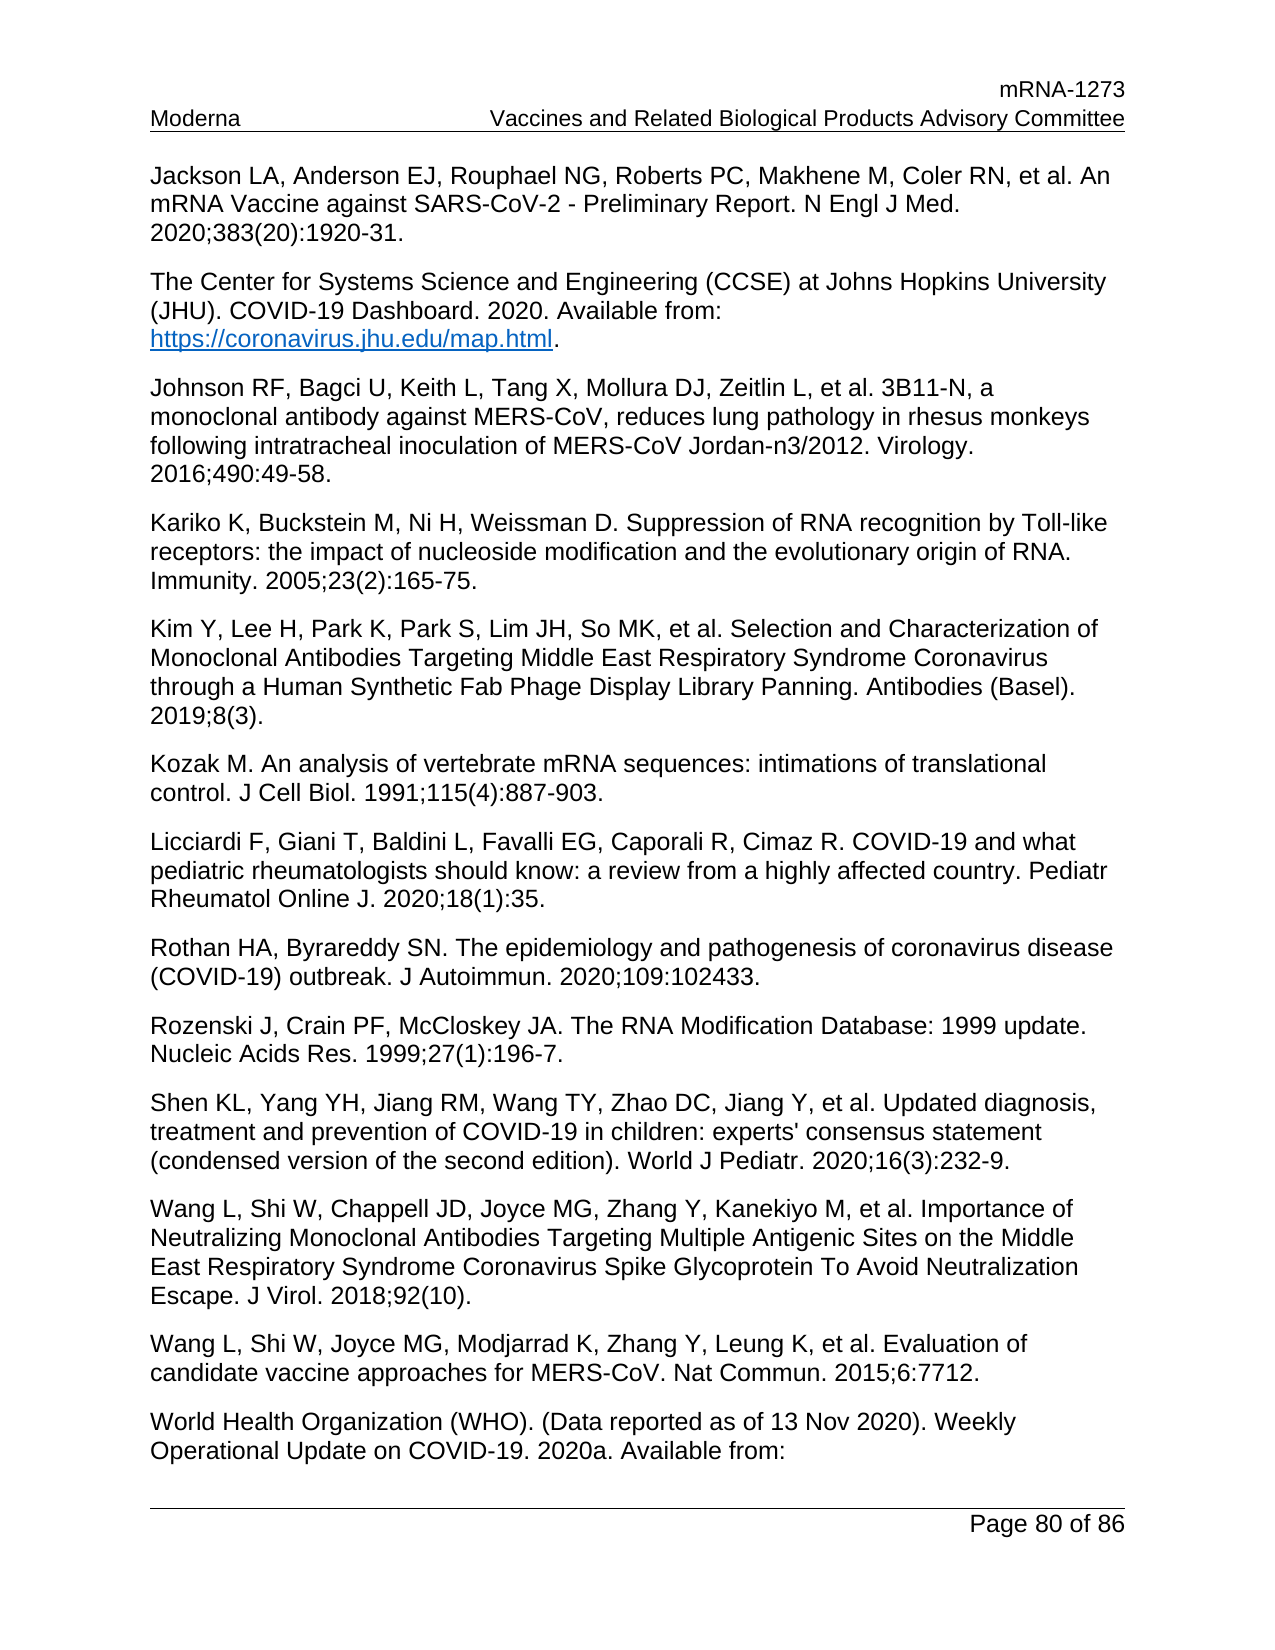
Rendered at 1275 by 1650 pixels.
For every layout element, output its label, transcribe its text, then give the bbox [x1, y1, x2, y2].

text Rothan HA, Byrareddy SN. The epidemiology and pathogenesis of coronavirus disease (COVID-19) outbreak. J Autoimmun. 2020;109:102433. [150, 933, 1125, 991]
text Wang L, Shi W, Chappell JD, Joyce MG, Zhang Y, Kanekiyo M, et al. Importance of Neutralizing Monoclonal Antibodies Targeting Multiple Antigenic Sites on the Middle East Respiratory Syndrome Coronavirus Spike Glycoprotein To Avoid Neutralization Escape. J Virol. 2018;92(10). [150, 1194, 1125, 1309]
text Kozak M. An analysis of vertebrate mRNA sequences: intimations of translational control. J Cell Biol. 1991;115(4):887-903. [150, 749, 1125, 807]
text Licciardi F, Giani T, Baldini L, Favalli EG, Caporali R, Cimaz R. COVID-19 and what pediatric rheumatologists should know: a review from a highly affected country. Pediatr Rheumatol Online J. 2020;18(1):35. [150, 827, 1125, 913]
text Wang L, Shi W, Joyce MG, Modjarrad K, Zhang Y, Leung K, et al. Evaluation of candidate vaccine approaches for MERS-CoV. Nat Commun. 2015;6:7712. [150, 1329, 1125, 1387]
text Kim Y, Lee H, Park K, Park S, Lim JH, So MK, et al. Selection and Characterization of Monoclonal Antibodies Targeting Middle East Respiratory Syndrome Coronavirus through a Human Synthetic Fab Phage Display Library Panning. Antibodies (Basel). 2019;8(3). [150, 614, 1125, 729]
text Jackson LA, Anderson EJ, Rouphael NG, Roberts PC, Makhene M, Coler RN, et al. An mRNA Vaccine against SARS-CoV-2 - Preliminary Report. N Engl J Med. 2020;383(20):1920-31. [150, 161, 1125, 247]
text Rozenski J, Crain PF, McCloskey JA. The RNA Modification Database: 1999 update. Nucleic Acids Res. 1999;27(1):196-7. [150, 1011, 1125, 1068]
text The Center for Systems Science and Engineering (CCSE) at Johns Hopkins University (JHU). COVID-19 Dashboard. 2020. Available from: https://coronavirus.jhu.edu/map.html. [150, 267, 1125, 353]
text Kariko K, Buckstein M, Ni H, Weissman D. Suppression of RNA recognition by Toll-like receptors: the impact of nucleoside modification and the evolutionary origin of RNA. Immunity. 2005;23(2):165-75. [150, 508, 1125, 594]
text Johnson RF, Bagci U, Keith L, Tang X, Mollura DJ, Zeitlin L, et al. 3B11-N, a monoclonal antibody against MERS-CoV, reduces lung pathology in rhesus monkeys following intratracheal inoculation of MERS-CoV Jordan-n3/2012. Virology. 2016;490:49-58. [150, 373, 1125, 488]
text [150, 1407, 1125, 1464]
text Shen KL, Yang YH, Jiang RM, Wang TY, Zhao DC, Jiang Y, et al. Updated diagnosis, treatment and prevention of COVID-19 in children: experts' consensus statement (condensed version of the second edition). World J Pediatr. 2020;16(3):232-9. [150, 1088, 1125, 1174]
